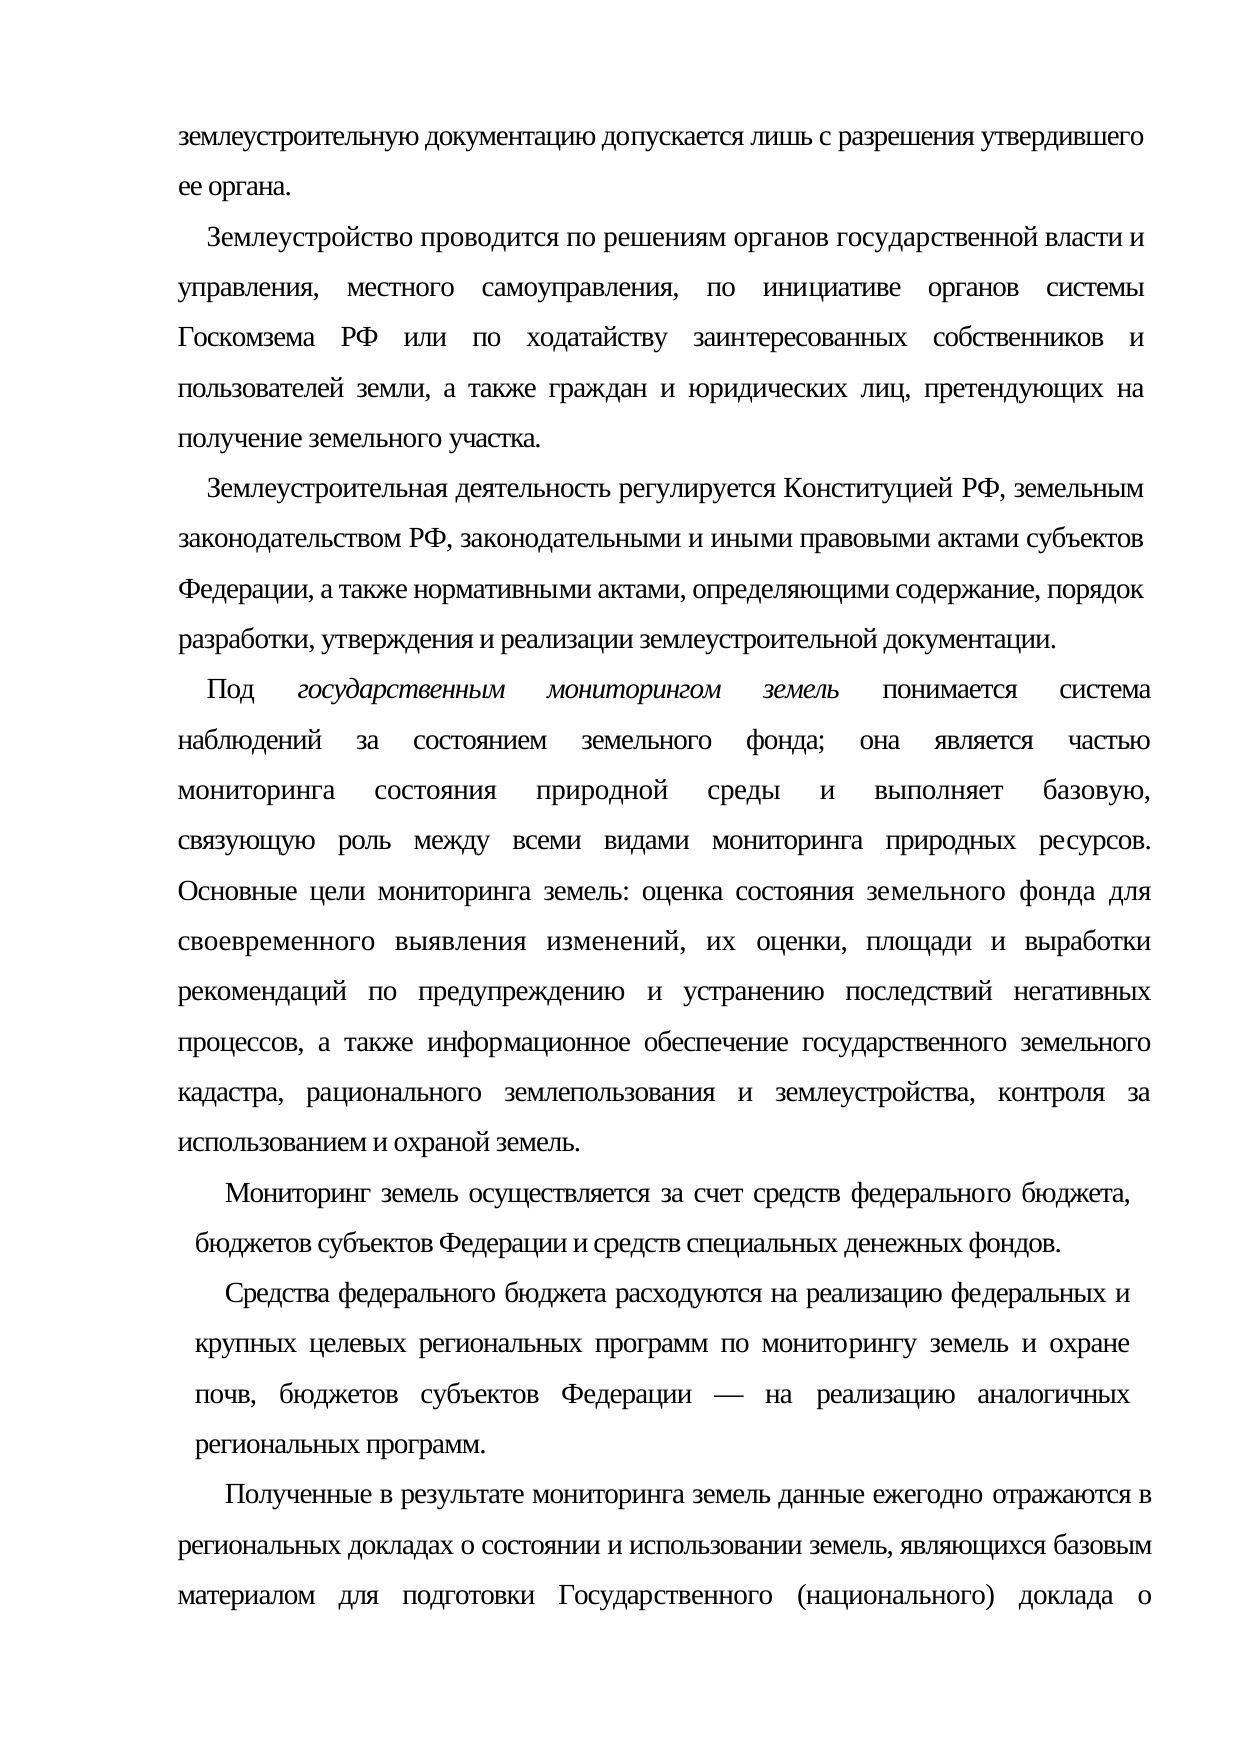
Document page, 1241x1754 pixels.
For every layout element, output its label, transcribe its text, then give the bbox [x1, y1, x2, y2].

text Землеустроительная деятельность регулируется Конституцией РФ, земельным законодательством РФ, законодательными и иными правовыми актами субъектов Федерации, а также нормативными актами, определяющими содержание, порядок разработки, утверждения и реализации землеустроительной документации. [178, 470, 1144, 655]
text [178, 118, 1144, 202]
text Средства федерального бюджета расходуются на реализацию федеральных и крупных целевых региональных программ по мониторингу земель и охране почв, бюджетов субъектов Федерации — на реализацию аналогичных региональных программ. [194, 1275, 1131, 1460]
text Под государственным мониторингом земель понимается система наблюдений за состоянием земельного фонда; она является частью мониторинга состояния природной среды и выполняет базовую, связующую роль между всеми видами мониторинга природных ресурсов. Основные цели мониторинга земель: оценка состояния земельного фонда для своевременного выявления изменений, их оценки, площади и выработки рекомендаций по предупреждению и устранению последствий негативных процессов, а также информационное обеспечение государственного земельного кадастра, рационального землепользования и землеустройства, контроля за использованием и охраной земель. [177, 672, 1152, 1158]
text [177, 1477, 1152, 1611]
text Мониторинг земель осуществляется за счет средств федерального бюджета, бюджетов субъектов Федерации и средств специальных денежных фондов. [194, 1175, 1131, 1258]
text Землеустройство проводится по решениям органов государственной власти и управления, местного самоуправления, по инициативе органов системы Госкомзема РФ или по ходатайству заинтересованных собственников и пользователей земли, а также граждан и юридических лиц, претендующих на получение земельного участка. [177, 219, 1145, 453]
